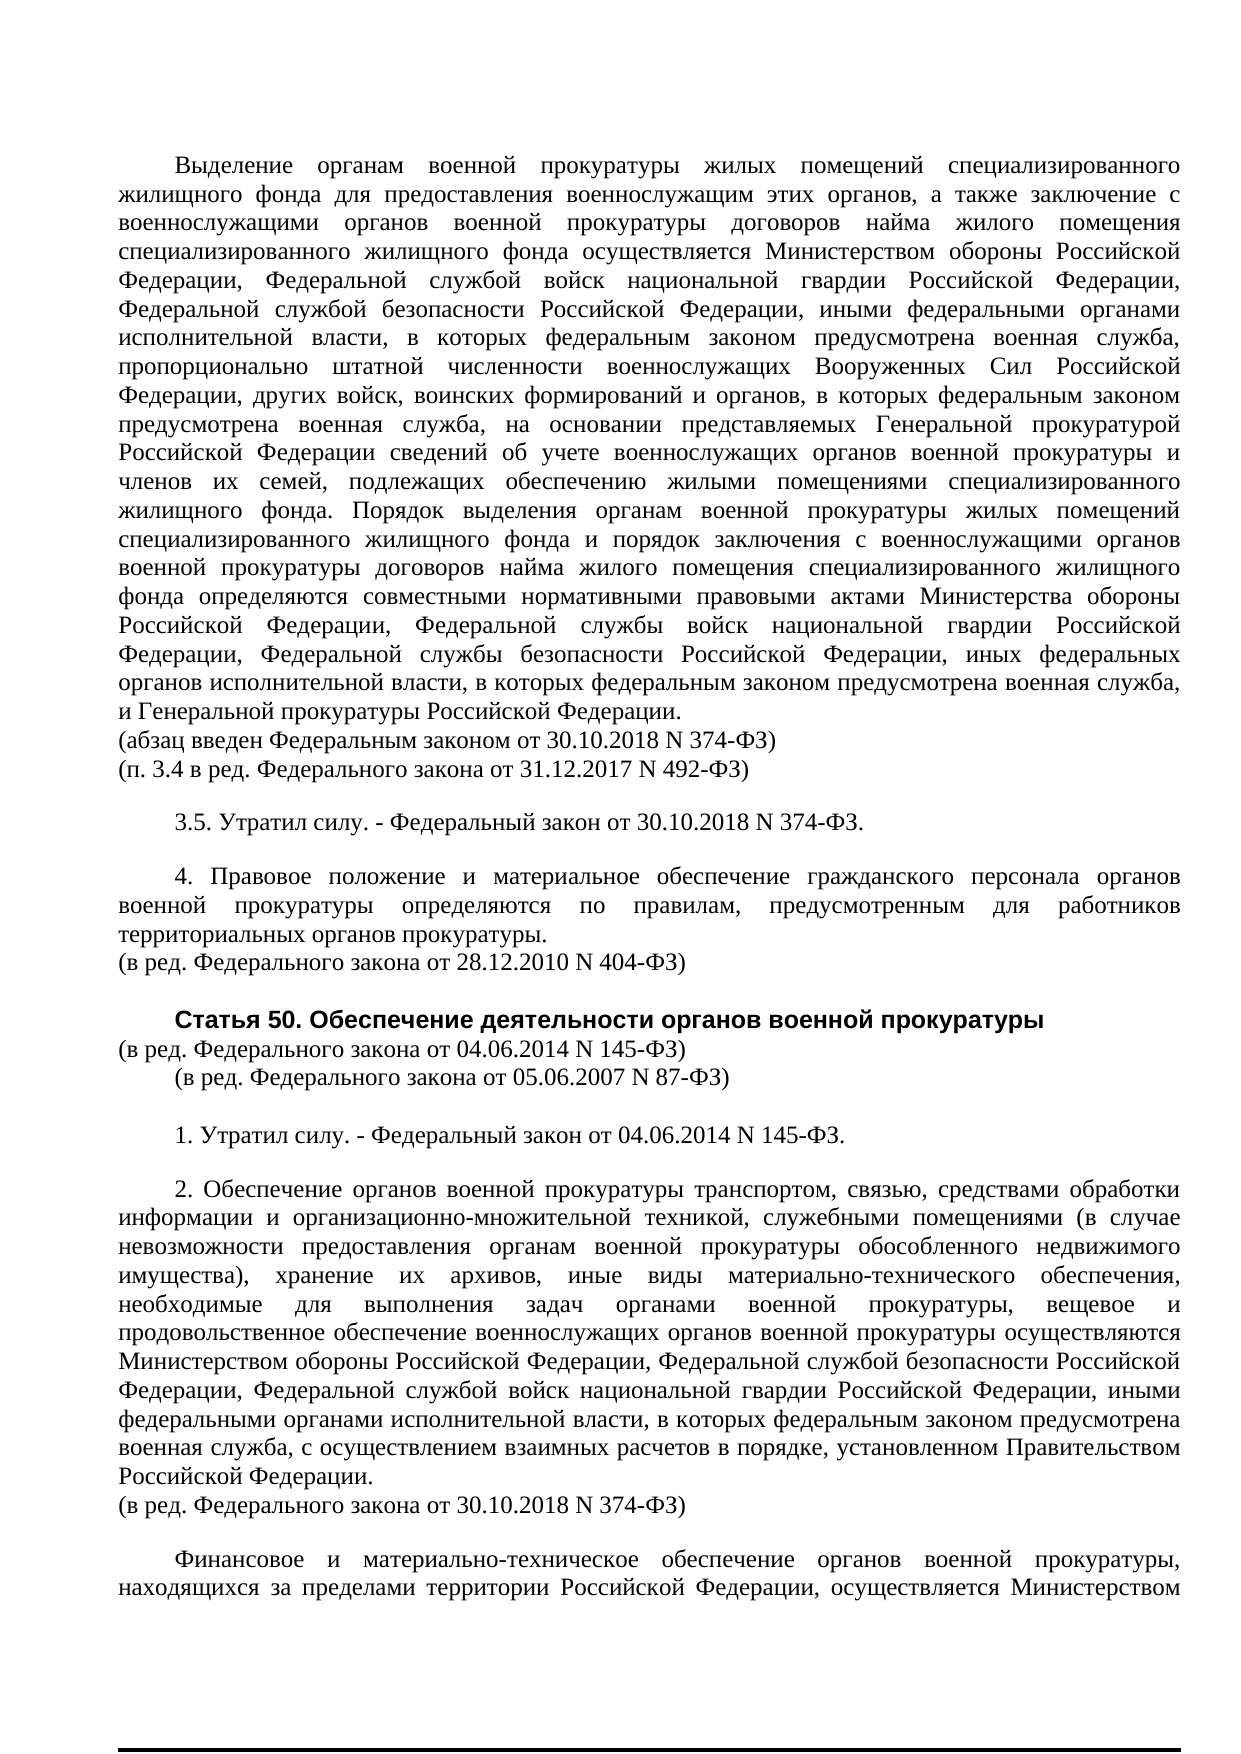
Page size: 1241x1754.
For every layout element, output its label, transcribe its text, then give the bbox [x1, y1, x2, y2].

text (п. 3.4 в ред. Федерального закона от 31.12.2017 N 492-ФЗ) [118, 754, 1181, 782]
text 4. Правовое положение и материальное обеспечение гражданского персонала органов военной прокуратуры определяются по правилам, предусмотренным для работников территориальных органов прокуратуры. [118, 861, 1181, 947]
text (в ред. Федерального закона от 04.06.2014 N 145-ФЗ) [118, 1034, 1181, 1062]
text 1. Утратил силу. - Федеральный закон от 04.06.2014 N 145-ФЗ. [118, 1120, 1181, 1149]
text (в ред. Федерального закона от 05.06.2007 N 87-ФЗ) [118, 1062, 1181, 1091]
text 2. Обеспечение органов военной прокуратуры транспортом, связью, средствами обработки информации и организационно-множительной техникой, служебными помещениями (в случае невозможности предоставления органам военной прокуратуры обособленного недвижимого имущества), хранение их архивов, иные виды материально-технического обеспечения, необходимые для выполнения задач органами военной прокуратуры, вещевое и продовольственное обеспечение военнослужащих органов военной прокуратуры осуществляются Министерством обороны Российской Федерации, Федеральной службой безопасности Российской Федерации, Федеральной службой войск национальной гвардии Российской Федерации, иными федеральными органами исполнительной власти, в которых федеральным законом предусмотрена военная служба, с осуществлением взаимных расчетов в порядке, установленном Правительством Российской Федерации. [118, 1174, 1181, 1490]
text Выделение органам военной прокуратуры жилых помещений специализированного жилищного фонда для предоставления военнослужащим этих органов, а также заключение с военнослужащими органов военной прокуратуры договоров найма жилого помещения специализированного жилищного фонда осуществляется Министерством обороны Российской Федерации, Федеральной службой войск национальной гвардии Российской Федерации, Федеральной службой безопасности Российской Федерации, иными федеральными органами исполнительной власти, в которых федеральным законом предусмотрена военная служба, пропорционально штатной численности военнослужащих Вооруженных Сил Российской Федерации, других войск, воинских формирований и органов, в которых федеральным законом предусмотрена военная служба, на основании представляемых Генеральной прокуратурой Российской Федерации сведений об учете военнослужащих органов военной прокуратуры и членов их семей, подлежащих обеспечению жилыми помещениями специализированного жилищного фонда. Порядок выделения органам военной прокуратуры жилых помещений специализированного жилищного фонда и порядок заключения с военнослужащими органов военной прокуратуры договоров найма жилого помещения специализированного жилищного фонда определяются совместными нормативными правовыми актами Министерства обороны Российской Федерации, Федеральной службы войск национальной гвардии Российской Федерации, Федеральной службы безопасности Российской Федерации, иных федеральных органов исполнительной власти, в которых федеральным законом предусмотрена военная служба, и Генеральной прокуратуры Российской Федерации. [118, 150, 1181, 725]
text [118, 1544, 1181, 1601]
text (в ред. Федерального закона от 30.10.2018 N 374-ФЗ) [118, 1490, 1181, 1519]
text (в ред. Федерального закона от 28.12.2010 N 404-ФЗ) [118, 947, 1181, 976]
text (абзац введен Федеральным законом от 30.10.2018 N 374-ФЗ) [118, 725, 1181, 754]
text 3.5. Утратил силу. - Федеральный закон от 30.10.2018 N 374-ФЗ. [118, 807, 1181, 836]
title Статья 50. Обеспечение деятельности органов военной прокуратуры [118, 1005, 1181, 1034]
